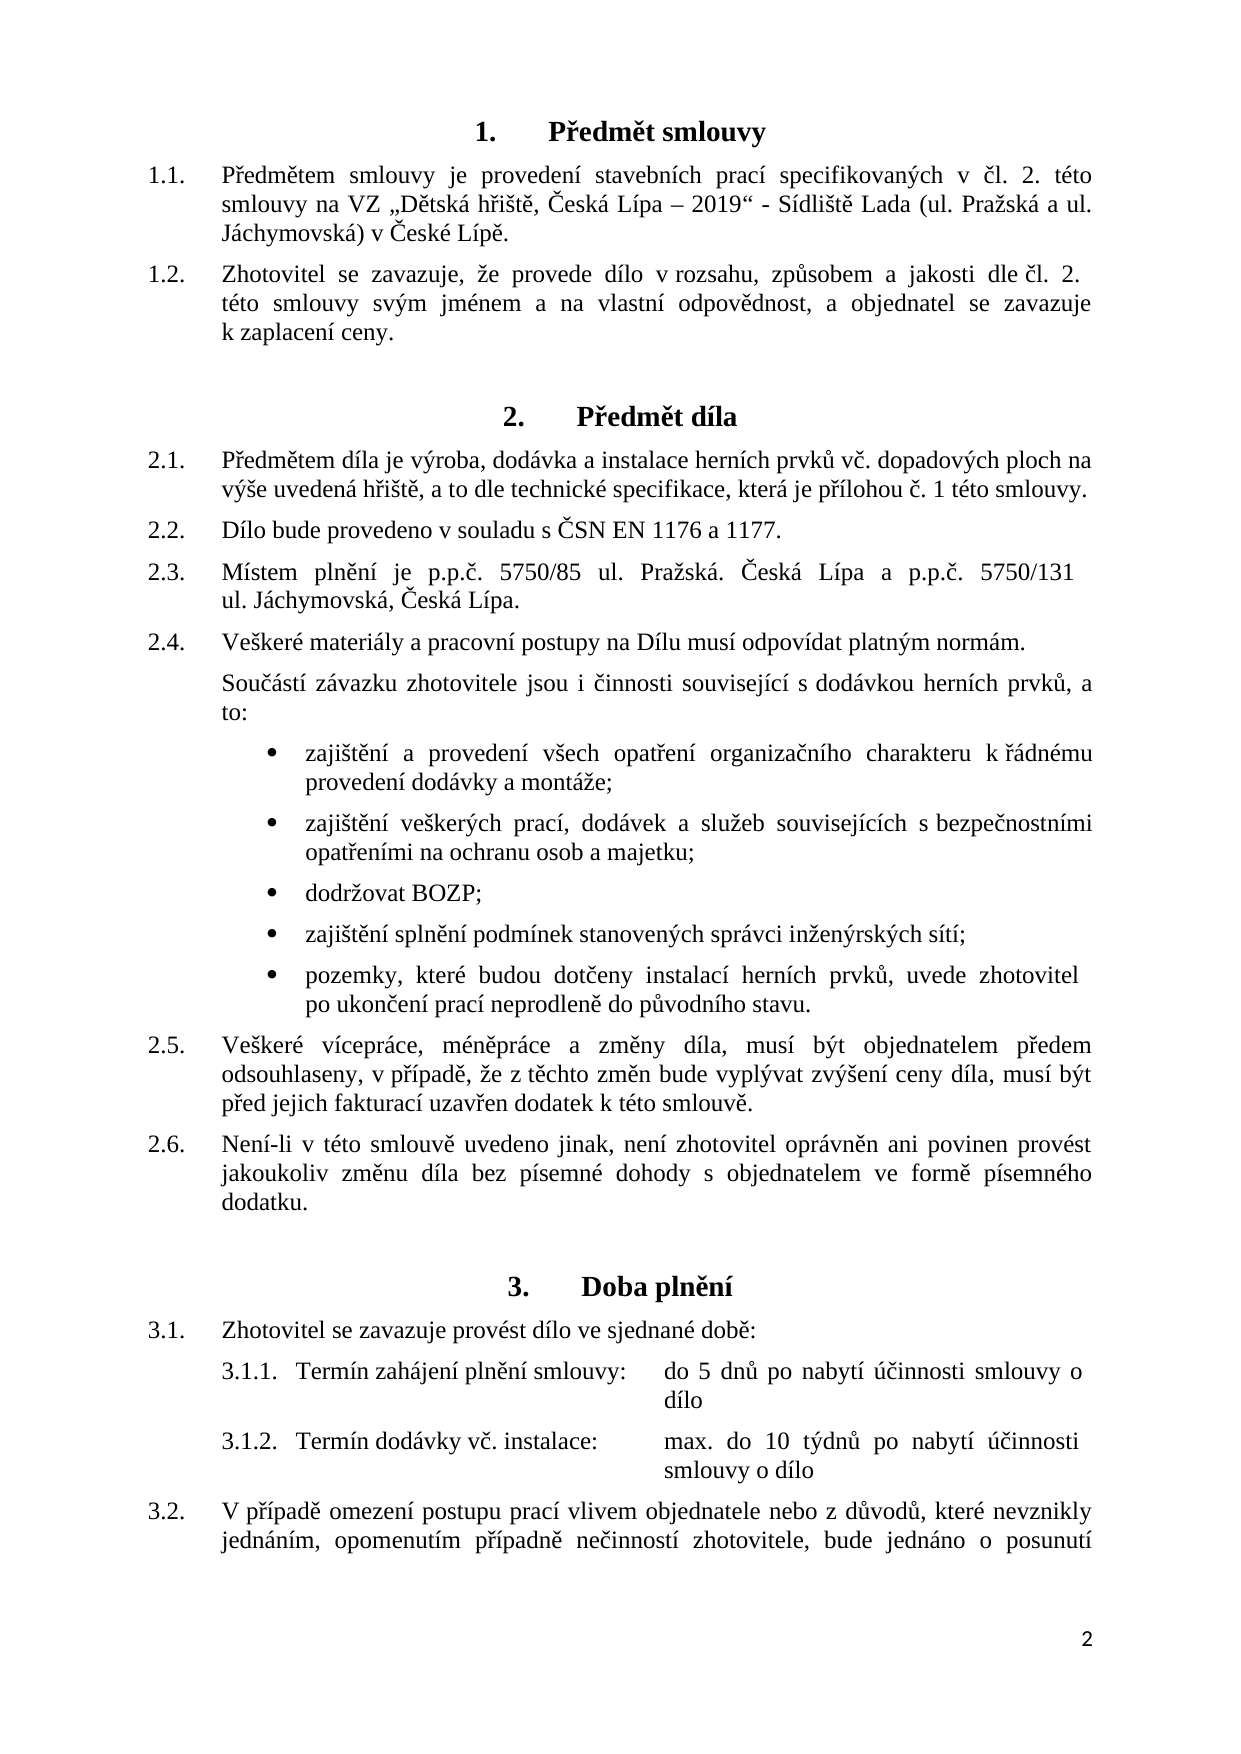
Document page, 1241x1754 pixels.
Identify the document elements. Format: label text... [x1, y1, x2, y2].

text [148, 1496, 1093, 1554]
text Místem plnění je p.p.č. 5750/85 ul. Pražská. Česká Lípa a p.p.č. 5750/131 ul. Jáchymovská, Česká Lípa. [148, 557, 1093, 614]
list zajištění veškerých prací, dodávek a služeb souvisejících s bezpečnostními opatřeními na ochranu osob a majetku; [268, 808, 1093, 865]
list dodržovat BOZP; [268, 878, 1093, 907]
list Součástí závazku zhotovitele jsou i činnosti související s dodávkou herních prvků, a to: [221, 668, 1093, 725]
text Veškeré vícepráce, méněpráce a změny díla, musí být objednatelem předem odsouhlaseny, v případě, že z těchto změn bude vyplývat zvýšení ceny díla, musí být před jejich fakturací uzavřen dodatek k této smlouvě. [148, 1030, 1093, 1117]
list zajištění splnění podmínek stanovených správci inženýrských sítí; [268, 919, 1093, 948]
subtitle Předmět smlouvy [148, 114, 1093, 148]
text Veškeré materiály a pracovní postupy na Dílu musí odpovídat platným normám. [148, 627, 1093, 655]
text Dílo bude provedeno v souladu s ČSN EN 1176 a 1177. [148, 515, 1093, 544]
subtitle Termín zahájení plnění smlouvy: do 5 dnů po nabytí účinnosti smlouvy o dílo [221, 1356, 1093, 1414]
list zajištění a provedení všech opatření organizačního charakteru k řádnému provedení dodávky a montáže; [268, 738, 1093, 795]
text Zhotovitel se zavazuje provést dílo ve sjednané době: [148, 1315, 1093, 1344]
list pozemky, které budou dotčeny instalací herních prvků, uvede zhotovitel po ukončení prací neprodleně do původního stavu. [268, 960, 1093, 1018]
subtitle Předmět díla [148, 399, 1093, 433]
subtitle Termín dodávky vč. instalace: max. do 10 týdnů po nabytí účinnosti smlouvy o dílo [221, 1426, 1093, 1484]
subtitle Doba plnění [148, 1269, 1093, 1303]
text Předmětem smlouvy je provedení stavebních prací specifikovaných v čl. 2. této smlouvy na VZ „Dětská hřiště, Česká Lípa – 2019“ - Sídliště Lada (ul. Pražská a ul. Jáchymovská) v České Lípě. [148, 161, 1093, 247]
text Zhotovitel se zavazuje, že provede dílo v rozsahu, způsobem a jakosti dle čl. 2. této smlouvy svým jménem a na vlastní odpovědnost, a objednatel se zavazuje k zaplacení ceny. [148, 259, 1093, 346]
text Předmětem díla je výroba, dodávka a instalace herních prvků vč. dopadových ploch na výše uvedená hřiště, a to dle technické specifikace, která je přílohou č. 1 této smlouvy. [148, 445, 1093, 503]
text Není-li v této smlouvě uvedeno jinak, není zhotovitel oprávněn ani povinen provést jakoukoliv změnu díla bez písemné dohody s objednatelem ve formě písemného dodatku. [148, 1129, 1093, 1215]
